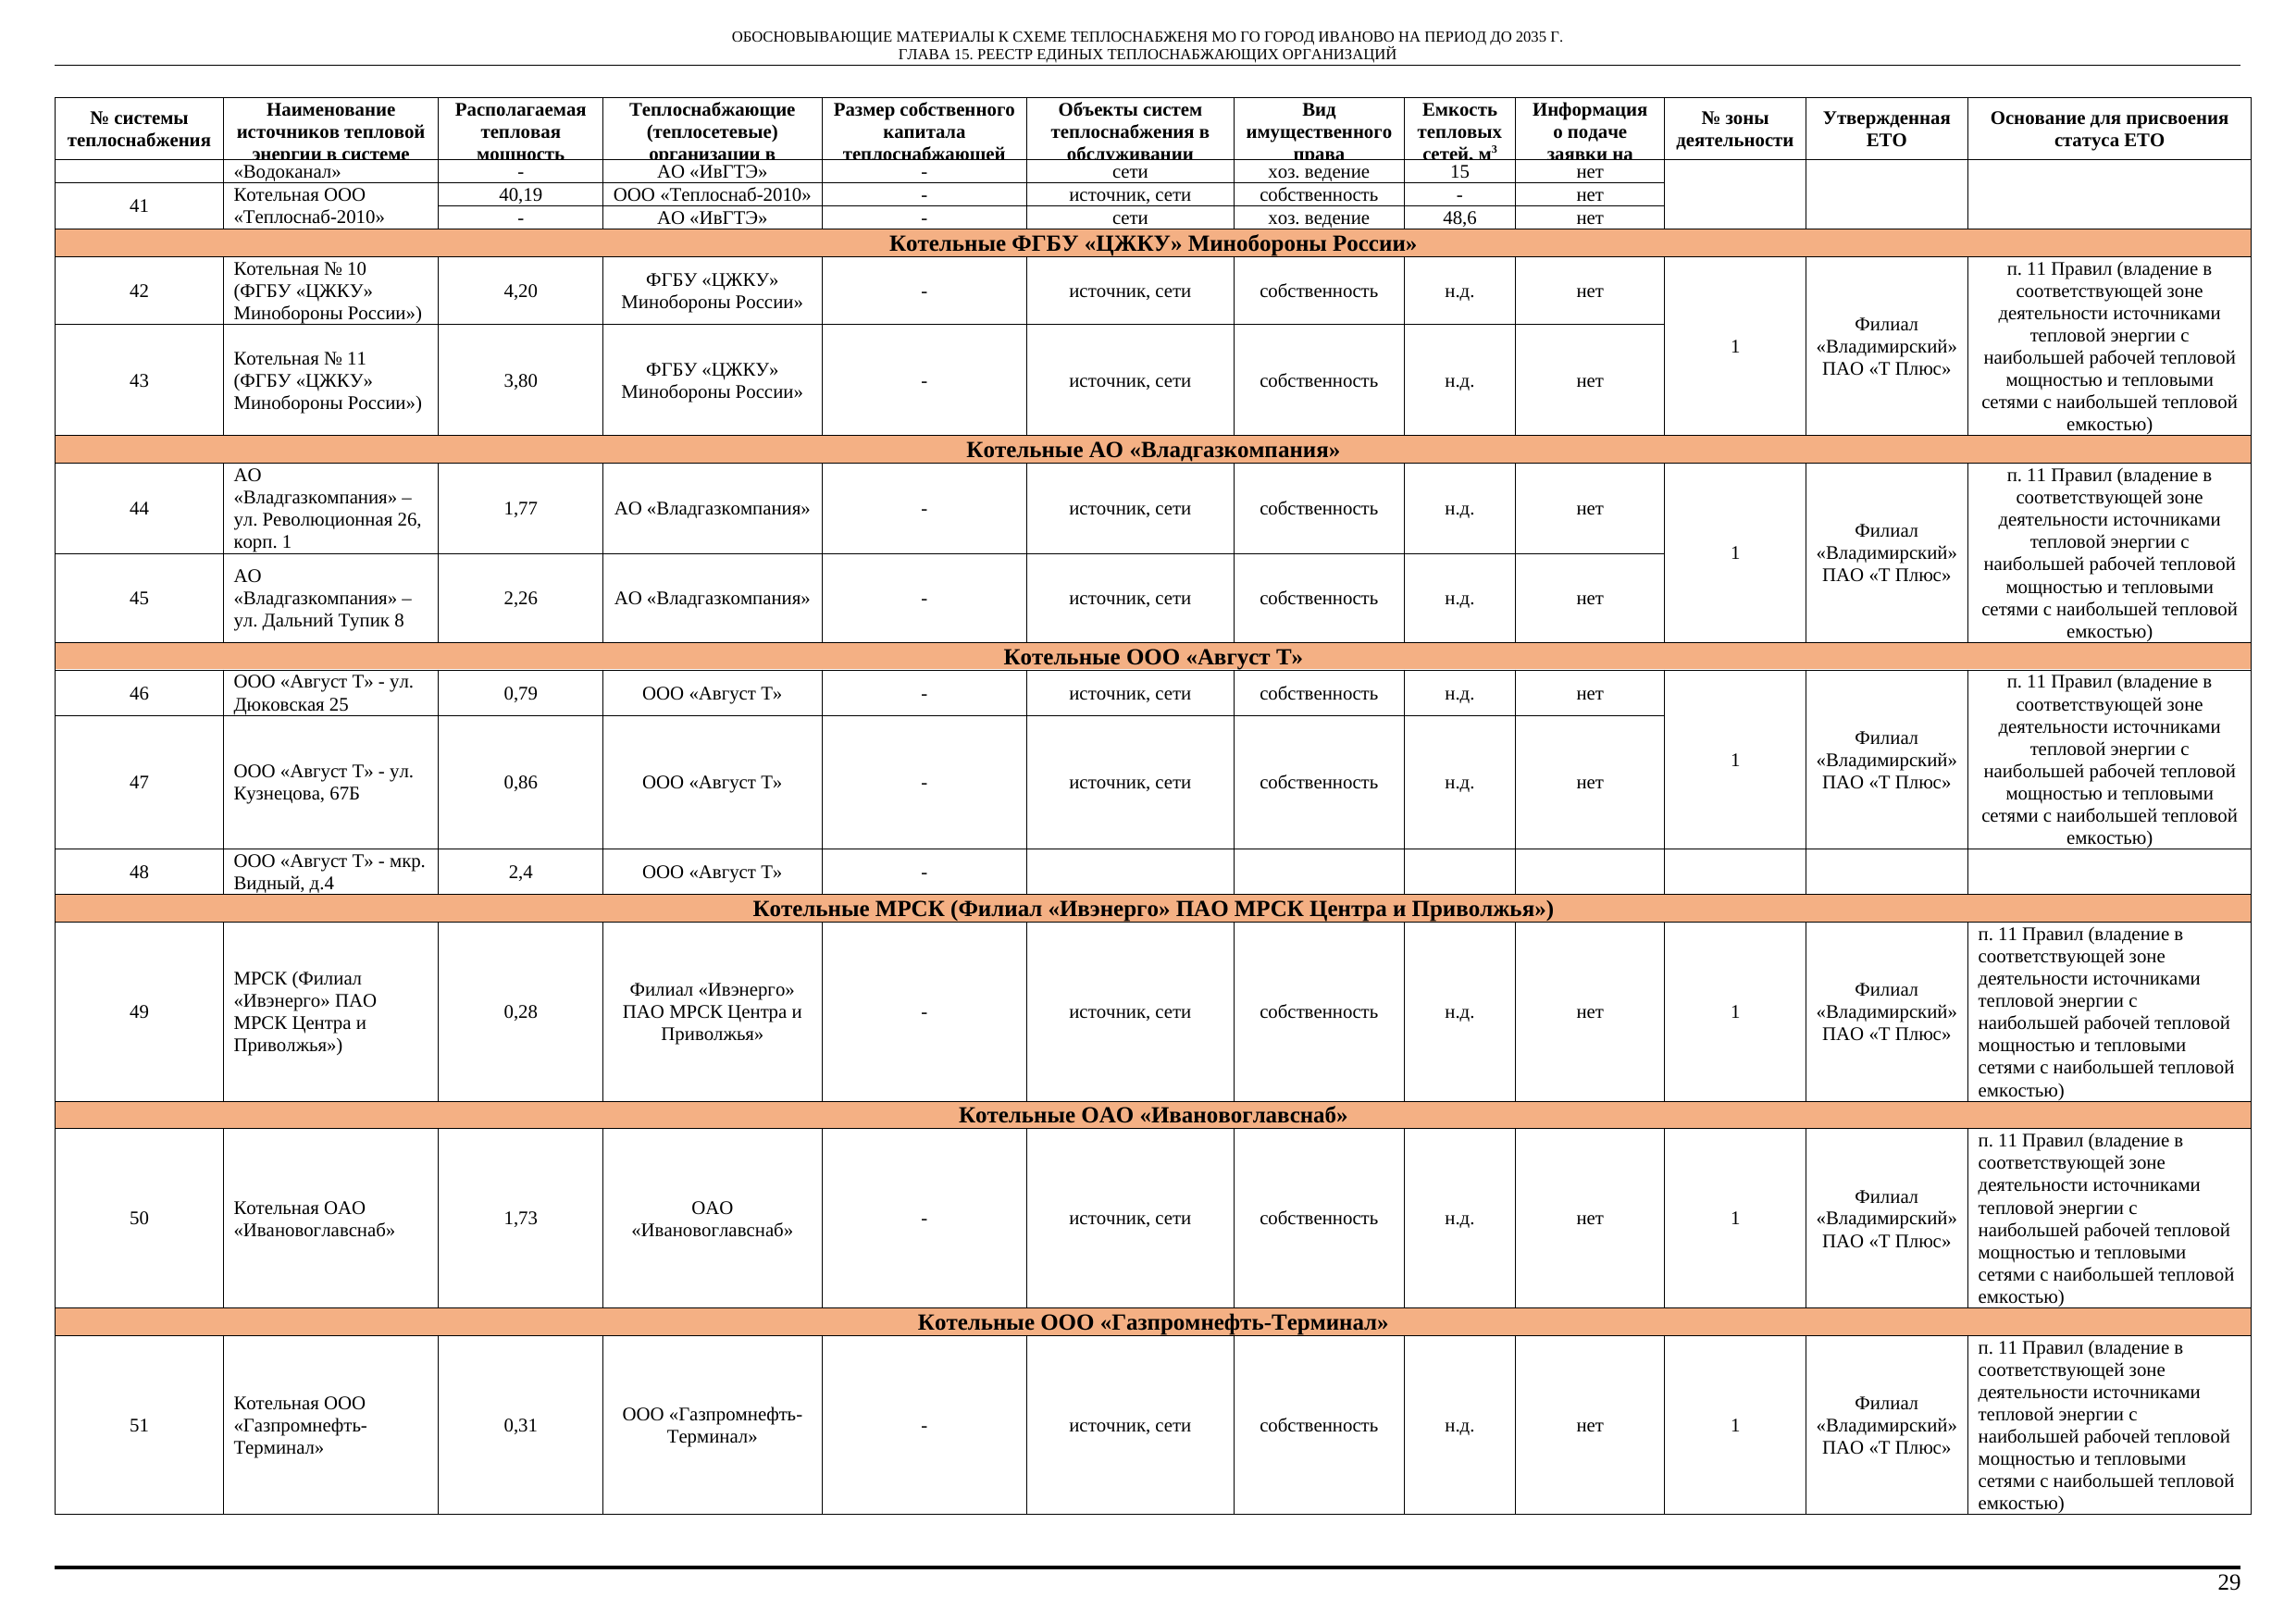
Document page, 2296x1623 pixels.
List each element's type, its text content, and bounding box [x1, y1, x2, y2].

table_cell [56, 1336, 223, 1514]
table_header Размер собственного капитала теплоснабжающей (теплосетевой) организации, тыс. руб. [823, 98, 1026, 159]
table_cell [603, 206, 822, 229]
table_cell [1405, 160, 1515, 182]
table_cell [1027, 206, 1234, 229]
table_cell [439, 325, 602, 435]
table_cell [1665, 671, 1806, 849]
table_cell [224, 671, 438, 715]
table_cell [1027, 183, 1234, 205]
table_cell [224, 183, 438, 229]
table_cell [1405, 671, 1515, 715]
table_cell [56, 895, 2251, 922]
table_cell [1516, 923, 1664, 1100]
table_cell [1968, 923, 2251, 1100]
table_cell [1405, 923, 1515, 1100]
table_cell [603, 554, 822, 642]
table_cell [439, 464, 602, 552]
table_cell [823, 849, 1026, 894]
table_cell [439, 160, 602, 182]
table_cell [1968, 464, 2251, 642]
table_header № системы теплоснабжения [56, 98, 223, 159]
table_header Располагаемая тепловая мощность источника, Гкал/ч [439, 98, 602, 159]
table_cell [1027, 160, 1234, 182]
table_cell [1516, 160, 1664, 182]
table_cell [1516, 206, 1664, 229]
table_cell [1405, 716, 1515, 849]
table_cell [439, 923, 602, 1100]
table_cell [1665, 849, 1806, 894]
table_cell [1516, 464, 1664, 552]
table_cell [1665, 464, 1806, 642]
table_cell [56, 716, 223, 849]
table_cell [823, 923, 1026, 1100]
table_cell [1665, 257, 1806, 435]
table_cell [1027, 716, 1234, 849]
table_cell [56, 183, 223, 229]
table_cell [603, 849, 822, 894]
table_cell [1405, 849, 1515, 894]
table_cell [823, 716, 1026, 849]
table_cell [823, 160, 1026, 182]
table_header Емкость тепловых сетей, м3 [1405, 98, 1515, 159]
table_header Теплоснабжающие (теплосетевые) организации в границах системы теплоснабжения [603, 98, 822, 159]
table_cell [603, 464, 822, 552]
table_header Основание для присвоения статуса ЕТО [1968, 98, 2251, 159]
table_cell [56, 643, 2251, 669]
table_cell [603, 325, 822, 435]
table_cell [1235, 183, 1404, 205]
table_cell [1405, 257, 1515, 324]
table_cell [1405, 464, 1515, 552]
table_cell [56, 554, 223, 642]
table_header Вид имущественного права [1235, 98, 1404, 159]
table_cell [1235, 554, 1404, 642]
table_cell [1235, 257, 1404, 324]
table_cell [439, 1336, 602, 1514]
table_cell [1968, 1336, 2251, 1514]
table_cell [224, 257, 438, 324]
table_header Объекты систем теплоснабжения в обслуживании теплоснабжающей (теплосетевой) организации [1027, 98, 1234, 159]
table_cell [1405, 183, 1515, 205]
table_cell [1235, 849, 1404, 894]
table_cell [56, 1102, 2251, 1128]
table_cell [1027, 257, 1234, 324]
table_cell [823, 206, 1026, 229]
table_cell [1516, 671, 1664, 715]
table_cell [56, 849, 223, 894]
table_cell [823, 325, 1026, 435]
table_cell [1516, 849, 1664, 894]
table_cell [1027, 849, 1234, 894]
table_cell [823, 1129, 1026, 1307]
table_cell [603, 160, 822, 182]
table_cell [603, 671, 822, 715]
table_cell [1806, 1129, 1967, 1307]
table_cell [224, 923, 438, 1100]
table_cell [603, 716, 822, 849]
table_header № зоны деятельности [1665, 98, 1806, 159]
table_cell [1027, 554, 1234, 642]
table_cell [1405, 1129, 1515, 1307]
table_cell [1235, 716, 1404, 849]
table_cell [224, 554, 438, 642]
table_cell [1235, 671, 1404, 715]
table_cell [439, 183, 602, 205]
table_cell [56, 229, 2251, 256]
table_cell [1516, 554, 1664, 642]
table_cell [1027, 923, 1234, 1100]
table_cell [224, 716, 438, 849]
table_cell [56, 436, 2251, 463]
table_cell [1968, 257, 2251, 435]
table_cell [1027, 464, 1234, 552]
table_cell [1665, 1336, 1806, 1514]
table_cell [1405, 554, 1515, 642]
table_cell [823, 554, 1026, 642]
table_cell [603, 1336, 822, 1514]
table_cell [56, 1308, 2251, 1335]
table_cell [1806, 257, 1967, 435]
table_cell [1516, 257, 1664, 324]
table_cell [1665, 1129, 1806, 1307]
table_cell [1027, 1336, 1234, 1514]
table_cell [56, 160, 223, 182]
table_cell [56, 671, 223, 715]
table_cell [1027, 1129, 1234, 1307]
table_header Утвержденная ЕТО [1806, 98, 1967, 159]
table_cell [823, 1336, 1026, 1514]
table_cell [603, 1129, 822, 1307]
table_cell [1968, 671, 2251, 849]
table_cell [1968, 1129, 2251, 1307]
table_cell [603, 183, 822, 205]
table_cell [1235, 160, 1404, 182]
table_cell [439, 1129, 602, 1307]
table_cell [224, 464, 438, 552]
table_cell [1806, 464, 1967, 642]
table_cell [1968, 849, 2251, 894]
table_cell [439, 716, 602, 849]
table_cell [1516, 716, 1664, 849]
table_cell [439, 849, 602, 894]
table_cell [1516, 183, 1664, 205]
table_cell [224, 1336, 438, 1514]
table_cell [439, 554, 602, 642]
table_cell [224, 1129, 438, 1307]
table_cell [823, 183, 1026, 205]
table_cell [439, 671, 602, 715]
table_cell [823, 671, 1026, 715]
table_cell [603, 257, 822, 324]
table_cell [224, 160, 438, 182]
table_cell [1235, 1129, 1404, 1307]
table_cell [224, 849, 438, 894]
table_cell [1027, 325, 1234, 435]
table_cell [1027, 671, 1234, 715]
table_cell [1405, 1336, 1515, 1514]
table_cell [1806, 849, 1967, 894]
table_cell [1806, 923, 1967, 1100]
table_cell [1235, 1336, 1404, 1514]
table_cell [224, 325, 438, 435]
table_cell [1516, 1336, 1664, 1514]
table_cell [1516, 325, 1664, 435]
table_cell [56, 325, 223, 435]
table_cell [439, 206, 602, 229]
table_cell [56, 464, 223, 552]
table_header Информация о подаче заявки на присвоение статуса ЕТО [1516, 98, 1664, 159]
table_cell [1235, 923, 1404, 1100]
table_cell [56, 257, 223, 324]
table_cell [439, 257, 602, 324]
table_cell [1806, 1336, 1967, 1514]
table_header Наименование источников тепловой энергии в системе теплоснабжения [224, 98, 438, 159]
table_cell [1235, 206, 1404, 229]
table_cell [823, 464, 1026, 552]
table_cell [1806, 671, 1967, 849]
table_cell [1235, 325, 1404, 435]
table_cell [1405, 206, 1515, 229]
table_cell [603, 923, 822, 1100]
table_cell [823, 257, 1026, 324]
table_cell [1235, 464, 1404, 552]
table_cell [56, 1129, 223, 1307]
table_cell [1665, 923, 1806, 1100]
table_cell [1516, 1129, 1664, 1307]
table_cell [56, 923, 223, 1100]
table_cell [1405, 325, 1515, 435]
